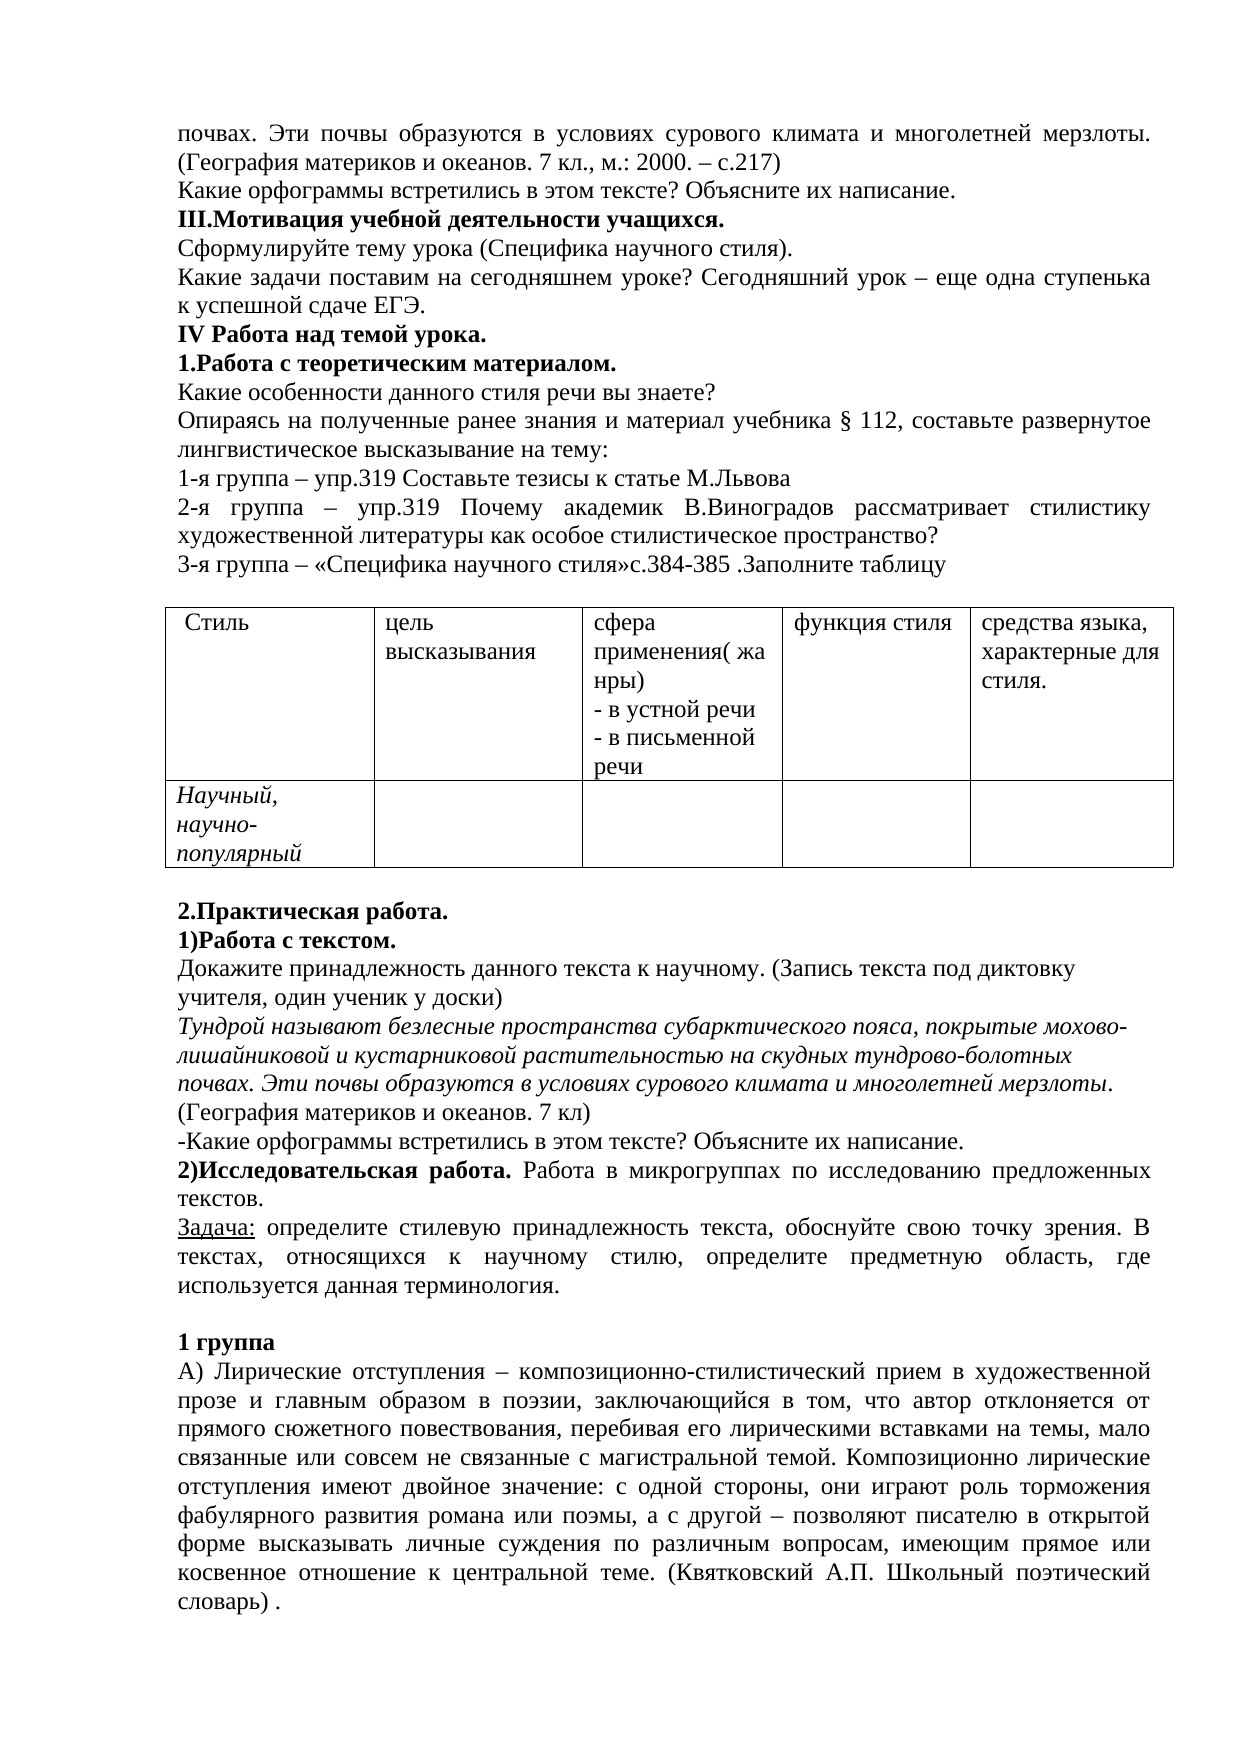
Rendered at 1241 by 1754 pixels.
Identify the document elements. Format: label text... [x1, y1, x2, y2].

text Сформулируйте тему урока (Специфика научного стиля). [177, 233, 1152, 262]
list Докажите принадлежность данного текста к научному. (Запись текста под диктовку учителя, один ученик у доски) [177, 953, 1152, 1011]
text 1 группа [177, 1327, 1152, 1356]
text IV Работа над темой урока. [177, 319, 1152, 348]
table_header цель высказывания [375, 608, 582, 780]
text 1.Работа с теоретическим материалом. [177, 348, 1152, 377]
table_cell [375, 781, 582, 867]
text Какие орфограммы встретились в этом тексте? Объясните их написание. [177, 176, 1152, 204]
list -Какие орфограммы встретились в этом тексте? Объясните их написание. [177, 1126, 1152, 1155]
text III.Мотивация учебной деятельности учащихся. [177, 204, 1152, 233]
table_header средства языка, характерные для стиля. [971, 608, 1173, 780]
table_cell Научный, научно-популярный [166, 781, 374, 867]
text 2)Исследовательская работа. Работа в микрогруппах по исследованию предложенных текстов. [177, 1155, 1152, 1212]
text Задача: определите стилевую принадлежность текста, обоснуйте свою точку зрения. В текстах, относящихся к научному стилю, определите предметную область, где используется данная терминология. [177, 1212, 1152, 1298]
text Какие задачи поставим на сегодняшнем уроке? Сегодняшний урок – еще одна ступенька к успешной сдаче ЕГЭ. [177, 262, 1152, 319]
list Тундрой называют безлесные пространства субарктического пояса, покрытые мохово-лишайниковой и кустарниковой растительностью на скудных тундрово-болотных почвах. Эти почвы образуются в условиях сурового климата и многолетней мерзлоты. (География материков и океанов. 7 кл) [177, 1011, 1152, 1126]
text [177, 118, 1152, 176]
text Какие особенности данного стиля речи вы знаете? [177, 377, 1152, 406]
list Опираясь на полученные ранее знания и материал учебника § 112, составьте развернутое лингвистическое высказывание на тему: [177, 406, 1152, 463]
table_header Стиль [166, 608, 374, 780]
table_cell [783, 781, 970, 867]
list 3-я группа – «Специфика научного стиля»с.384-385 .Заполните таблицу [177, 549, 1152, 578]
text 1)Работа с текстом. [177, 925, 1152, 953]
list 1-я группа – упр.319 Составьте тезисы к статье М.Львова [177, 463, 1152, 492]
table_header сфера применения( жанры) - в устной речи - в письменной речи [583, 608, 782, 780]
text А) Лирические отступления – композиционно-стилистический прием в художественной прозе и главным образом в поэзии, заключающийся в том, что автор отклоняется от прямого сюжетного повествования, перебивая его лирическими вставками на темы, мало связанные или совсем не связанные с магистральной темой. Композиционно лирические отступления имеют двойное значение: с одной стороны, они играют роль торможения фабулярного развития романа или поэмы, а с другой – позволяют писателю в открытой форме высказывать личные суждения по различным вопросам, имеющим прямое или косвенное отношение к центральной теме. (Квятковский А.П. Школьный поэтический словарь) . [177, 1356, 1152, 1615]
table_header функция стиля [783, 608, 970, 780]
text 2.Практическая работа. [177, 896, 1152, 925]
table_cell [583, 781, 782, 867]
list 2-я группа – упр.319 Почему академик В.Виноградов рассматривает стилистику художественной литературы как особое стилистическое пространство? [177, 492, 1152, 549]
table_cell [971, 781, 1173, 867]
